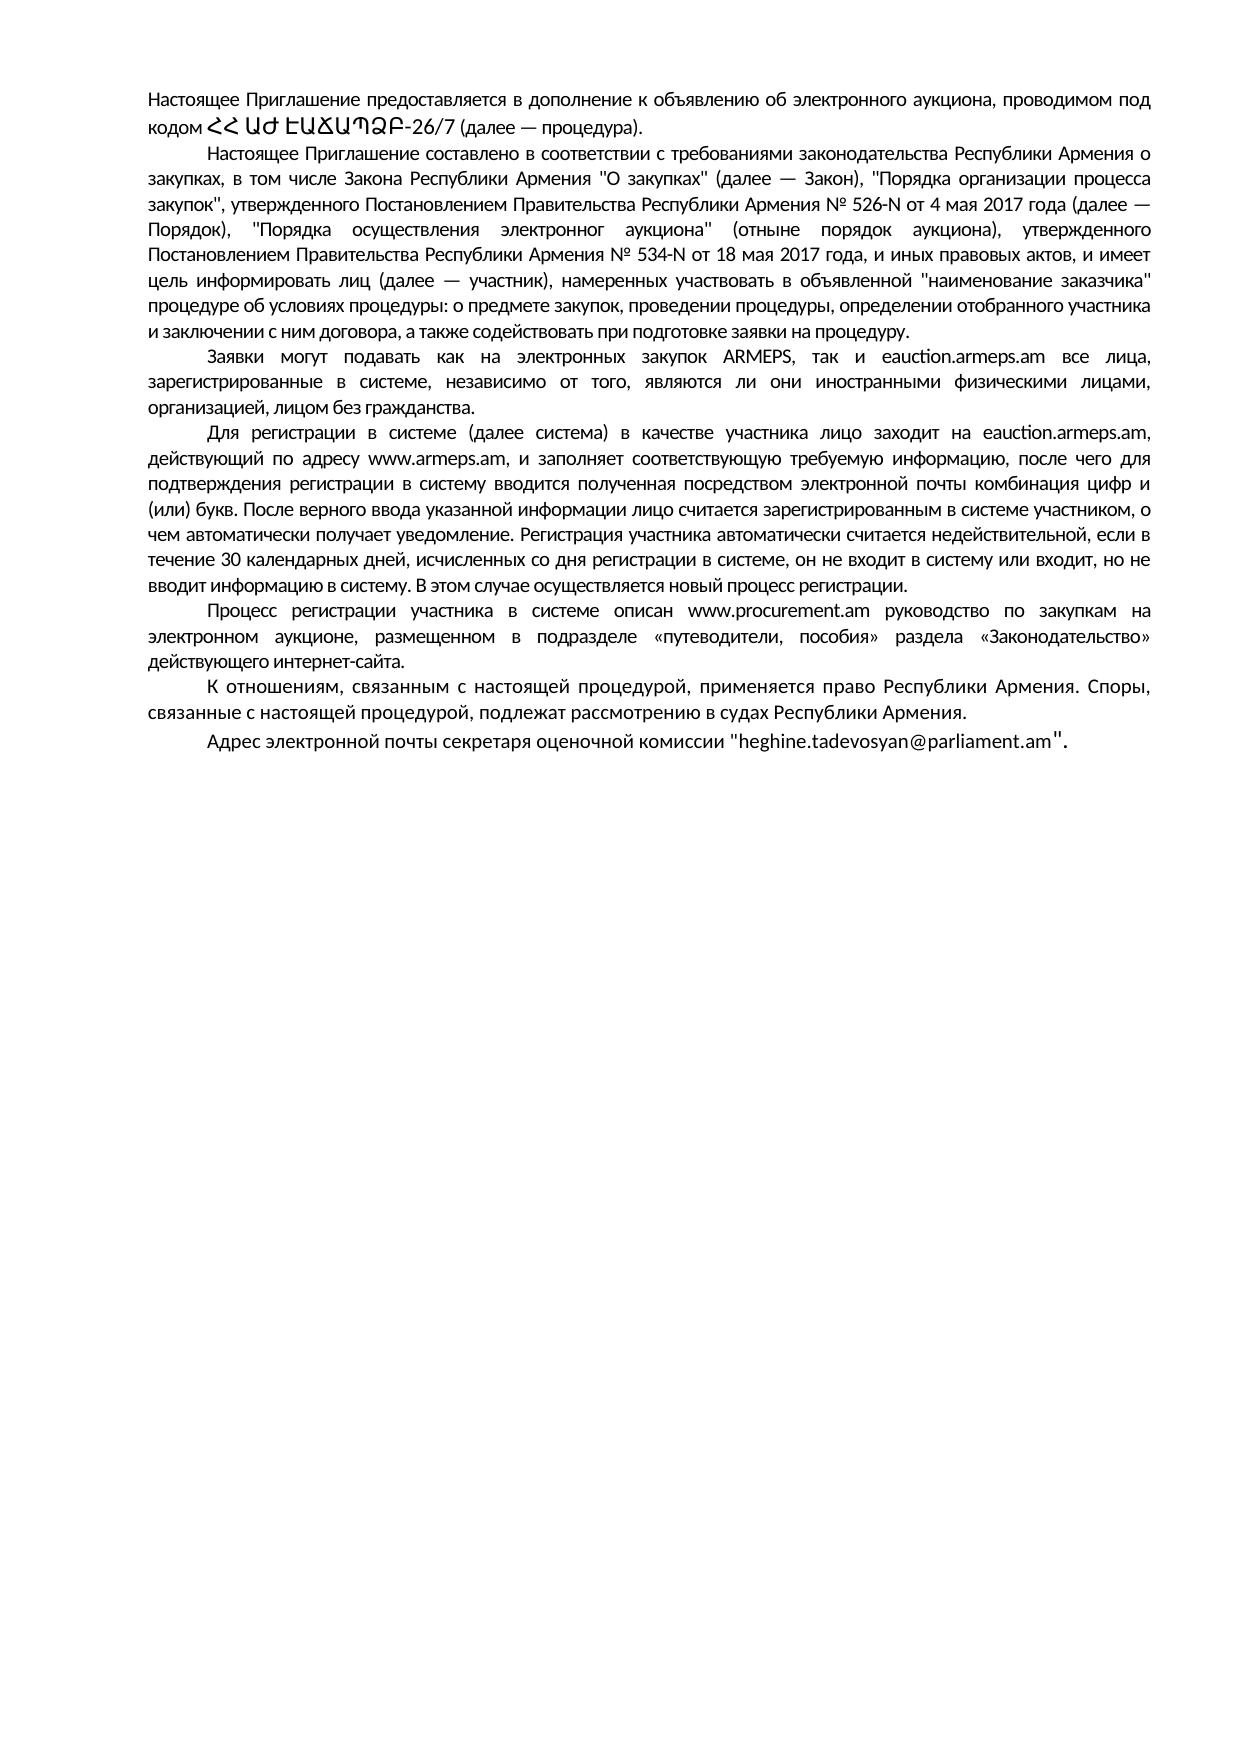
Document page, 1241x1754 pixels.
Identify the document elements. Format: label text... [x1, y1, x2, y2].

text Для регистрации в системе (далее система) в качестве участника лицо заходит на eauction.armeps.am, действующий по адресу www.armeps.am, и заполняет соответствующую требуемую информацию, после чего для подтверждения регистрации в систему вводится полученная посредством электронной почты комбинация цифр и (или) букв. После верного ввода указанной информации лицо считается зарегистрированным в системе участником, о чем автоматически получает уведомление. Регистрация участника автоматически считается недействительной, если в течение 30 календарных дней, исчисленных со дня регистрации в системе, он не входит в систему или входит, но не вводит информацию в систему. В этом случае осуществляется новый процесс регистрации. [148, 419, 1152, 597]
text Заявки могут подавать как на электронных закупок ARMEPS, так и eauction.armeps.am все лица, зарегистрированные в системе, независимо от того, являются ли они иностранными физическими лицами, организацией, лицом без гражданства. [148, 343, 1152, 419]
text Адрес электронной почты секретаря оценочной комиссии "heghine.tadevosyan@parliament.am". [148, 724, 1152, 755]
text Настоящее Приглашение предоставляется в дополнение к объявлению об электронного аукциона, проводимом под кодом ՀՀ ԱԺ ԷԱՃԱՊՁԲ-26/7 (далее — процедура). [148, 86, 1152, 140]
text Настоящее Приглашение составлено в соответствии с требованиями законодательства Республики Армения о закупках, в том числе Закона Республики Армения "О закупках" (далее — Закон), "Порядка организации процесса закупок", утвержденного Постановлением Правительства Республики Армения № 526-N от 4 мая 2017 года (далее — Порядок), "Порядка осуществления электронног аукциона" (отныне порядок аукциона), утвержденного Постановлением Правительства Республики Армения № 534-N от 18 мая 2017 года, и иных правовых актов, и имеет цель информировать лиц (далее — участник), намеренных участвовать в объявленной "наименование заказчика" процедуре об условиях процедуры: о предмете закупок, проведении процедуры, определении отобранного участника и заключении с ним договора, а также содействовать при подготовке заявки на процедуру. [148, 140, 1152, 343]
text Процесс регистрации участника в системе описан www.procurement.am руководство по закупкам на электронном аукционе, размещенном в подразделе «путеводители, пособия» раздела «Законодательство» действующего интернет-сайта. [148, 597, 1152, 674]
text К отношениям, связанным с настоящей процедурой, применяется право Республики Армения. Споры, связанные с настоящей процедурой, подлежат рассмотрению в судах Республики Армения. [148, 674, 1152, 724]
